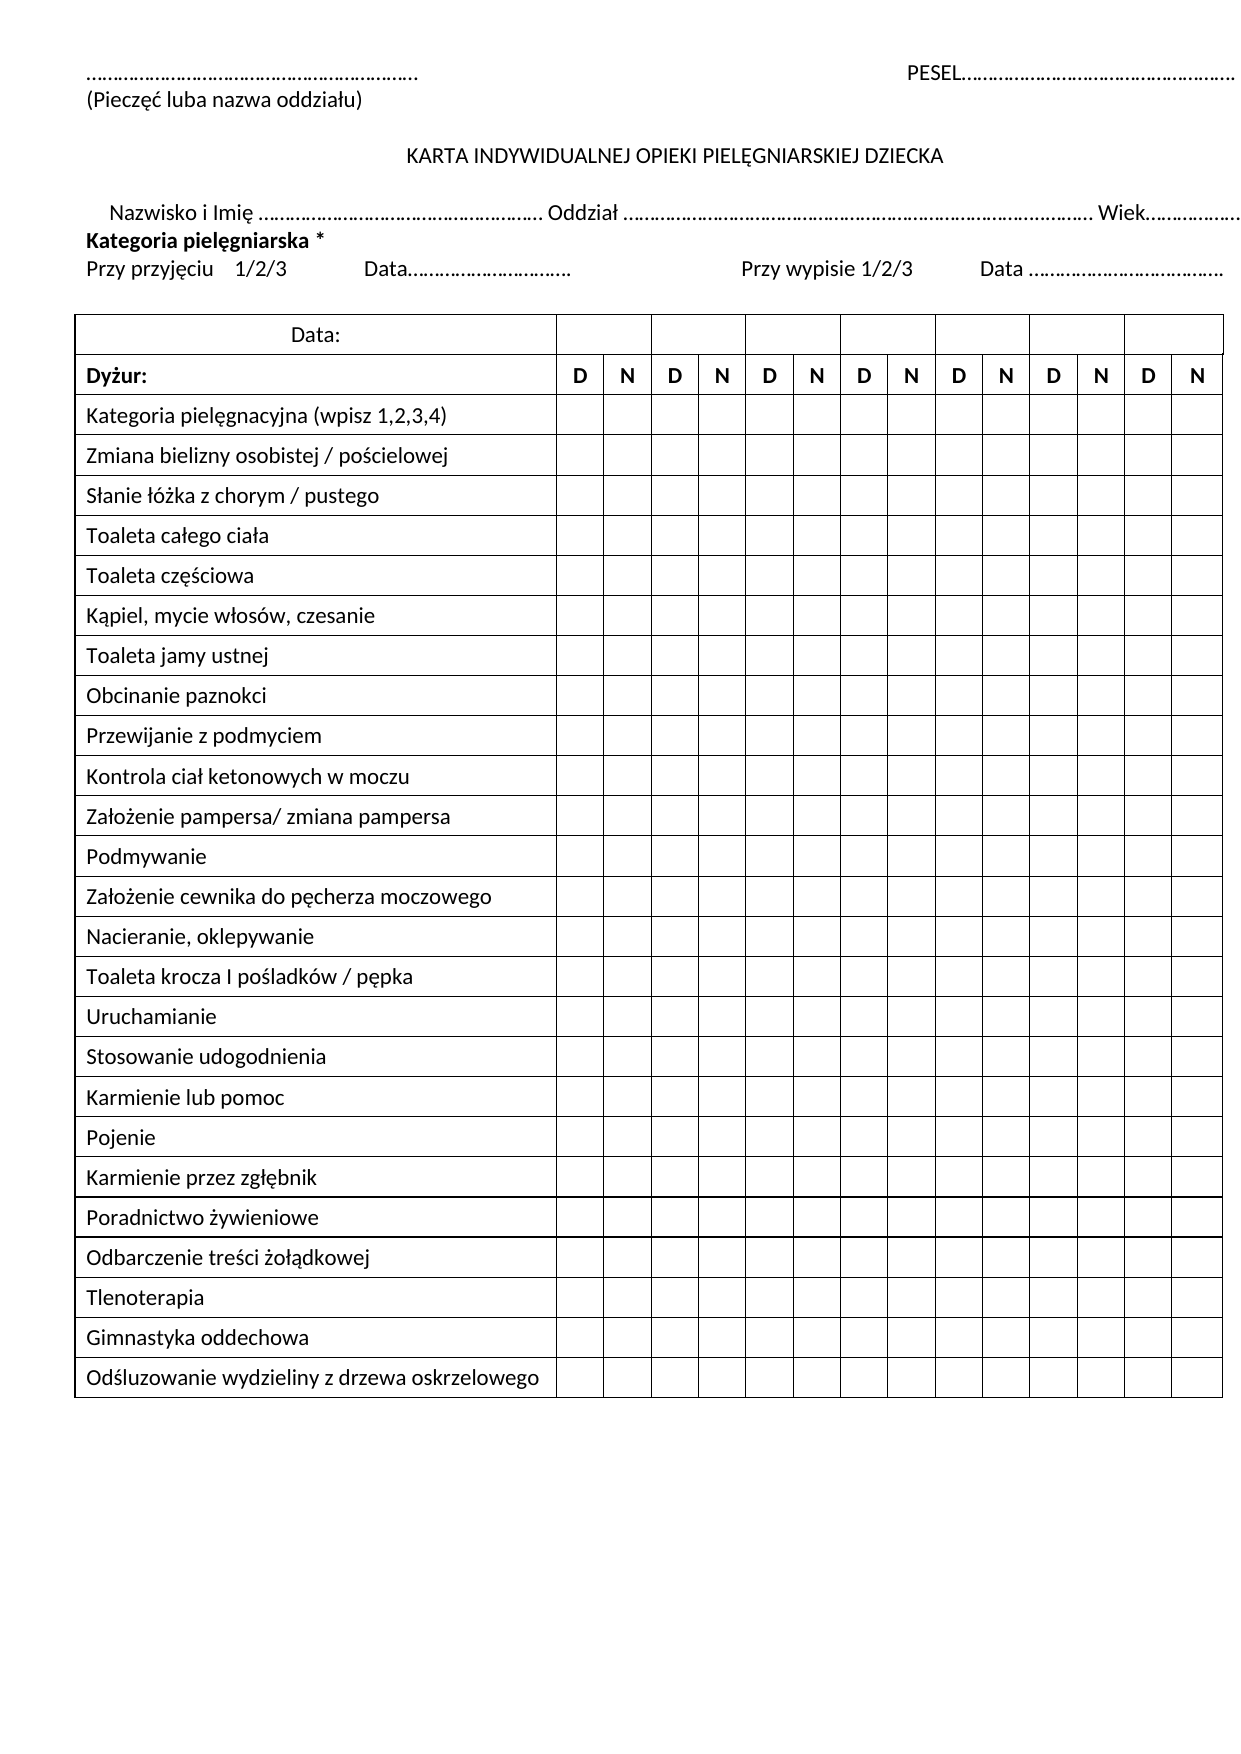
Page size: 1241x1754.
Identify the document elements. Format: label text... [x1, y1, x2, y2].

table_header ……………………………………………………… PESEL……………………………………………. (Pieczęć luba nazwa oddziału) KARTA INDYWIDUALNEJ OPIEKI PIELĘGNIARSKIEJ DZIECKA Nazwisko i Imię ……………………………………………… Oddział ……………………………………………………………………..……… Wiek……………… Kategoria pielęgniarska * Przy przyjęciu 1/2/3 Data…………………………. Przy wypisie 1/2/3 Data ………………………………. [75, 30, 1240, 1693]
